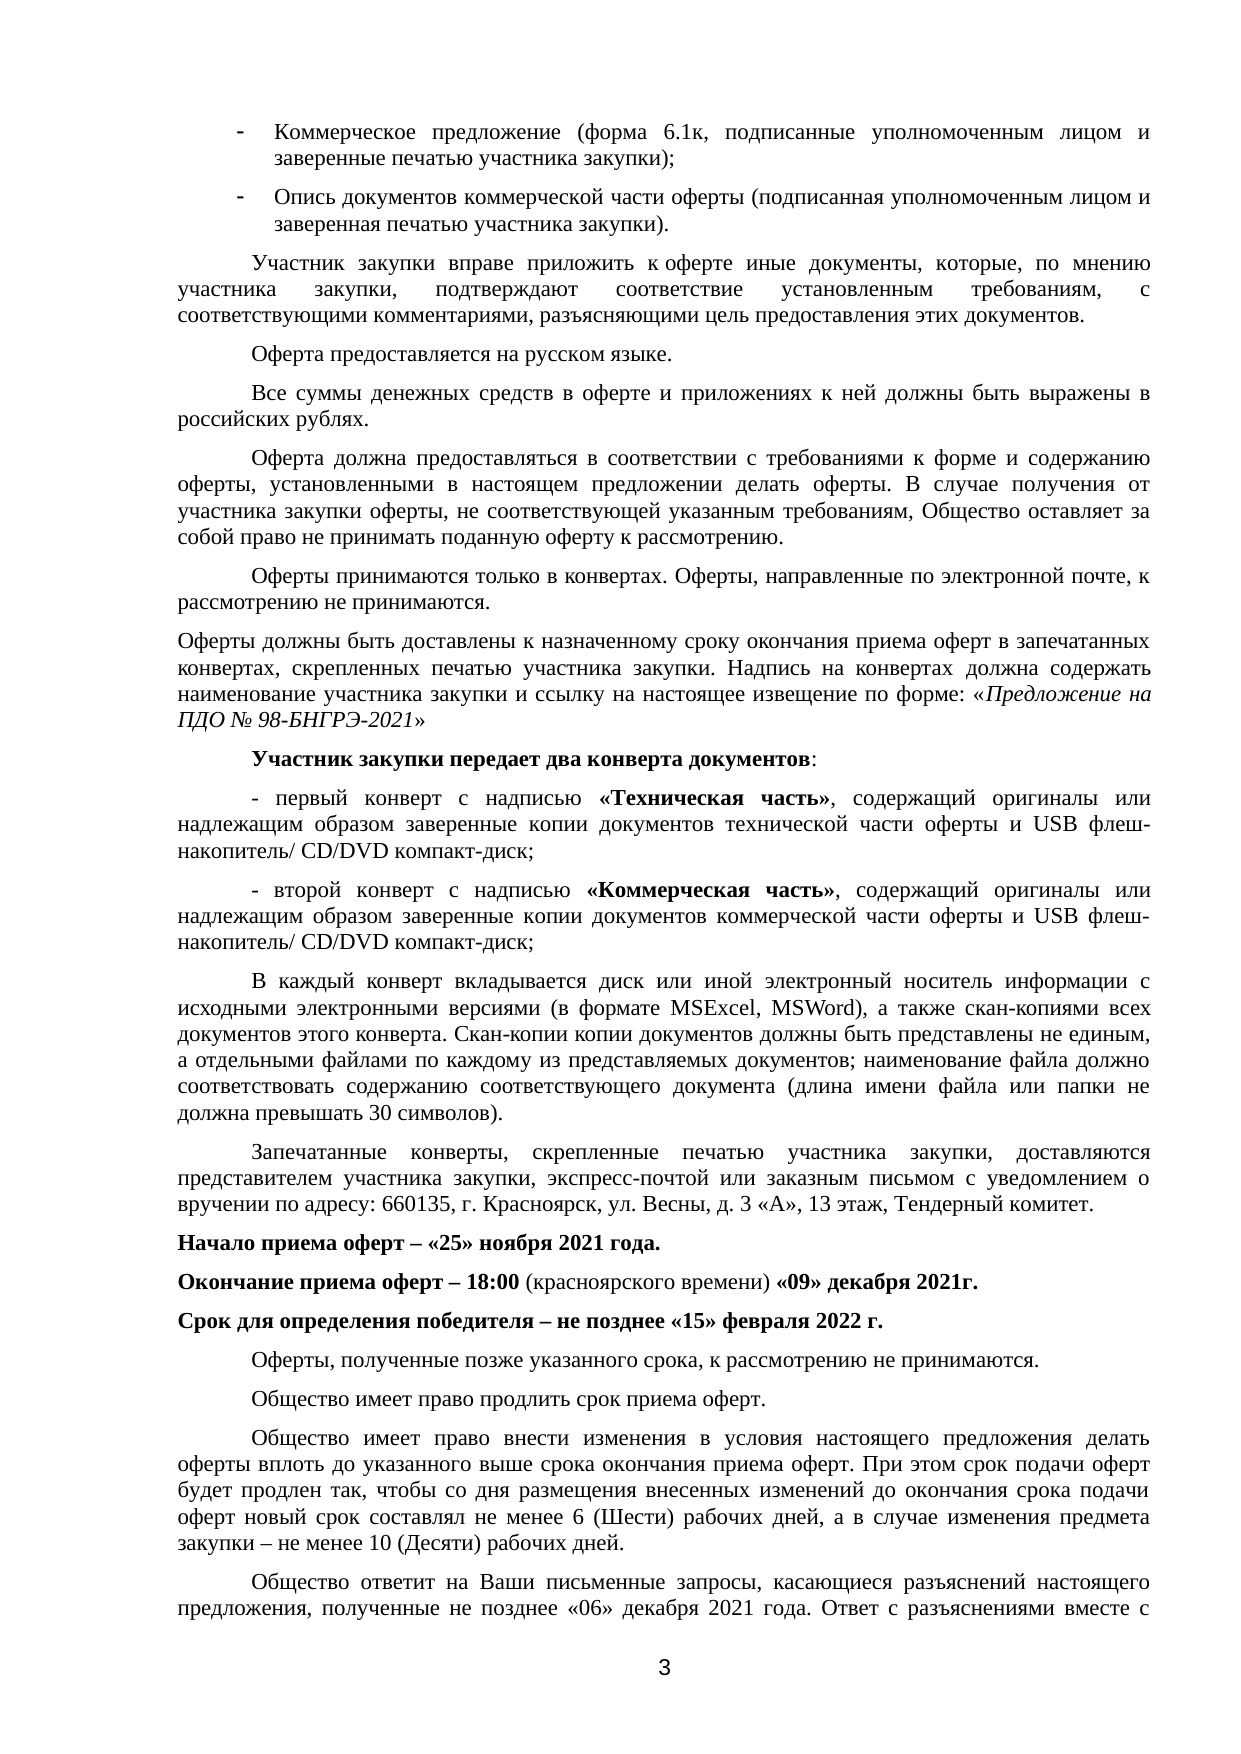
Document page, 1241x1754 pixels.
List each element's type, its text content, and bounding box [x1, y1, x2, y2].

text Запечатанные конверты, скрепленные печатью участника закупки, доставляются представителем участника закупки, экспресс-почтой или заказным письмом с уведомлением о вручении по адресу: 660135, г. Красноярск, ул. Весны, д. 3 «А», 13 этаж, Тендерный комитет. [177, 1138, 1152, 1217]
text Оферта должна предоставляться в соответствии с требованиями к форме и содержанию оферты, установленными в настоящем предложении делать оферты. В случае получения от участника закупки оферты, не соответствующей указанным требованиям, Общество оставляет за собой право не принимать поданную оферту к рассмотрению. [177, 444, 1152, 549]
text Оферты должны быть доставлены к назначенному сроку окончания приема оферт в запечатанных конвертах, скрепленных печатью участника закупки. Надпись на конвертах должна содержать наименование участника закупки и ссылку на настоящее извещение по форме: «Предложение на ПДО № 98-БНГРЭ-2021» [177, 627, 1152, 733]
list Опись документов коммерческой части оферты (подписанная уполномоченным лицом и заверенная печатью участника закупки). [236, 183, 1152, 236]
text - первый конверт с надписью «Техническая часть», содержащий оригиналы или надлежащим образом заверенные копии документов технической части оферты и USB флеш-накопитель/ CD/DVD компакт-диск; [177, 784, 1152, 863]
list Коммерческое предложение (форма 6.1к, подписанные уполномоченным лицом и заверенные печатью участника закупки); [236, 118, 1152, 171]
text Общество имеет право продлить срок приема оферт. [177, 1385, 1152, 1411]
text В каждый конверт вкладывается диск или иной электронный носитель информации с исходными электронными версиями (в формате MSExcel, MSWord), а также скан-копиями всех документов этого конверта. Скан-копии копии документов должны быть представлены не единым, а отдельными файлами по каждому из представляемых документов; наименование файла должно соответствовать содержанию соответствующего документа (длина имени файла или папки не должна превышать 30 символов). [177, 967, 1152, 1125]
text Оферта предоставляется на русском языке. [177, 340, 1152, 366]
text - второй конверт с надписью «Коммерческая часть», содержащий оригиналы или надлежащим образом заверенные копии документов коммерческой части оферты и USB флеш-накопитель/ CD/DVD компакт-диск; [177, 876, 1152, 955]
text Все суммы денежных средств в оферте и приложениях к ней должны быть выражены в российских рублях. [177, 379, 1152, 432]
text Участник закупки вправе приложить к оферте иные документы, которые, по мнению участника закупки, подтверждают соответствие установленным требованиям, с соответствующими комментариями, разъясняющими цель предоставления этих документов. [177, 248, 1152, 328]
text Участник закупки передает два конверта документов: [177, 745, 1152, 772]
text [177, 1568, 1152, 1621]
text Оферты, полученные позже указанного срока, к рассмотрению не принимаются. [177, 1346, 1152, 1372]
text Общество имеет право внести изменения в условия настоящего предложения делать оферты вплоть до указанного выше срока окончания приема оферт. При этом срок подачи оферт будет продлен так, чтобы со дня размещения внесенных изменений до окончания срока подачи оферт новый срок составлял не менее 6 (Шести) рабочих дней, а в случае изменения предмета закупки – не менее 10 (Десяти) рабочих дней. [177, 1424, 1152, 1555]
text Начало приема оферт – «25» ноября 2021 года. [177, 1229, 1152, 1256]
text Окончание приема оферт – 18:00 (красноярского времени) «09» декабря 2021г. [177, 1268, 1152, 1294]
text Оферты принимаются только в конвертах. Оферты, направленные по электронной почте, к рассмотрению не принимаются. [177, 562, 1152, 615]
text Срок для определения победителя – не позднее «15» февраля 2022 г. [177, 1307, 1152, 1333]
